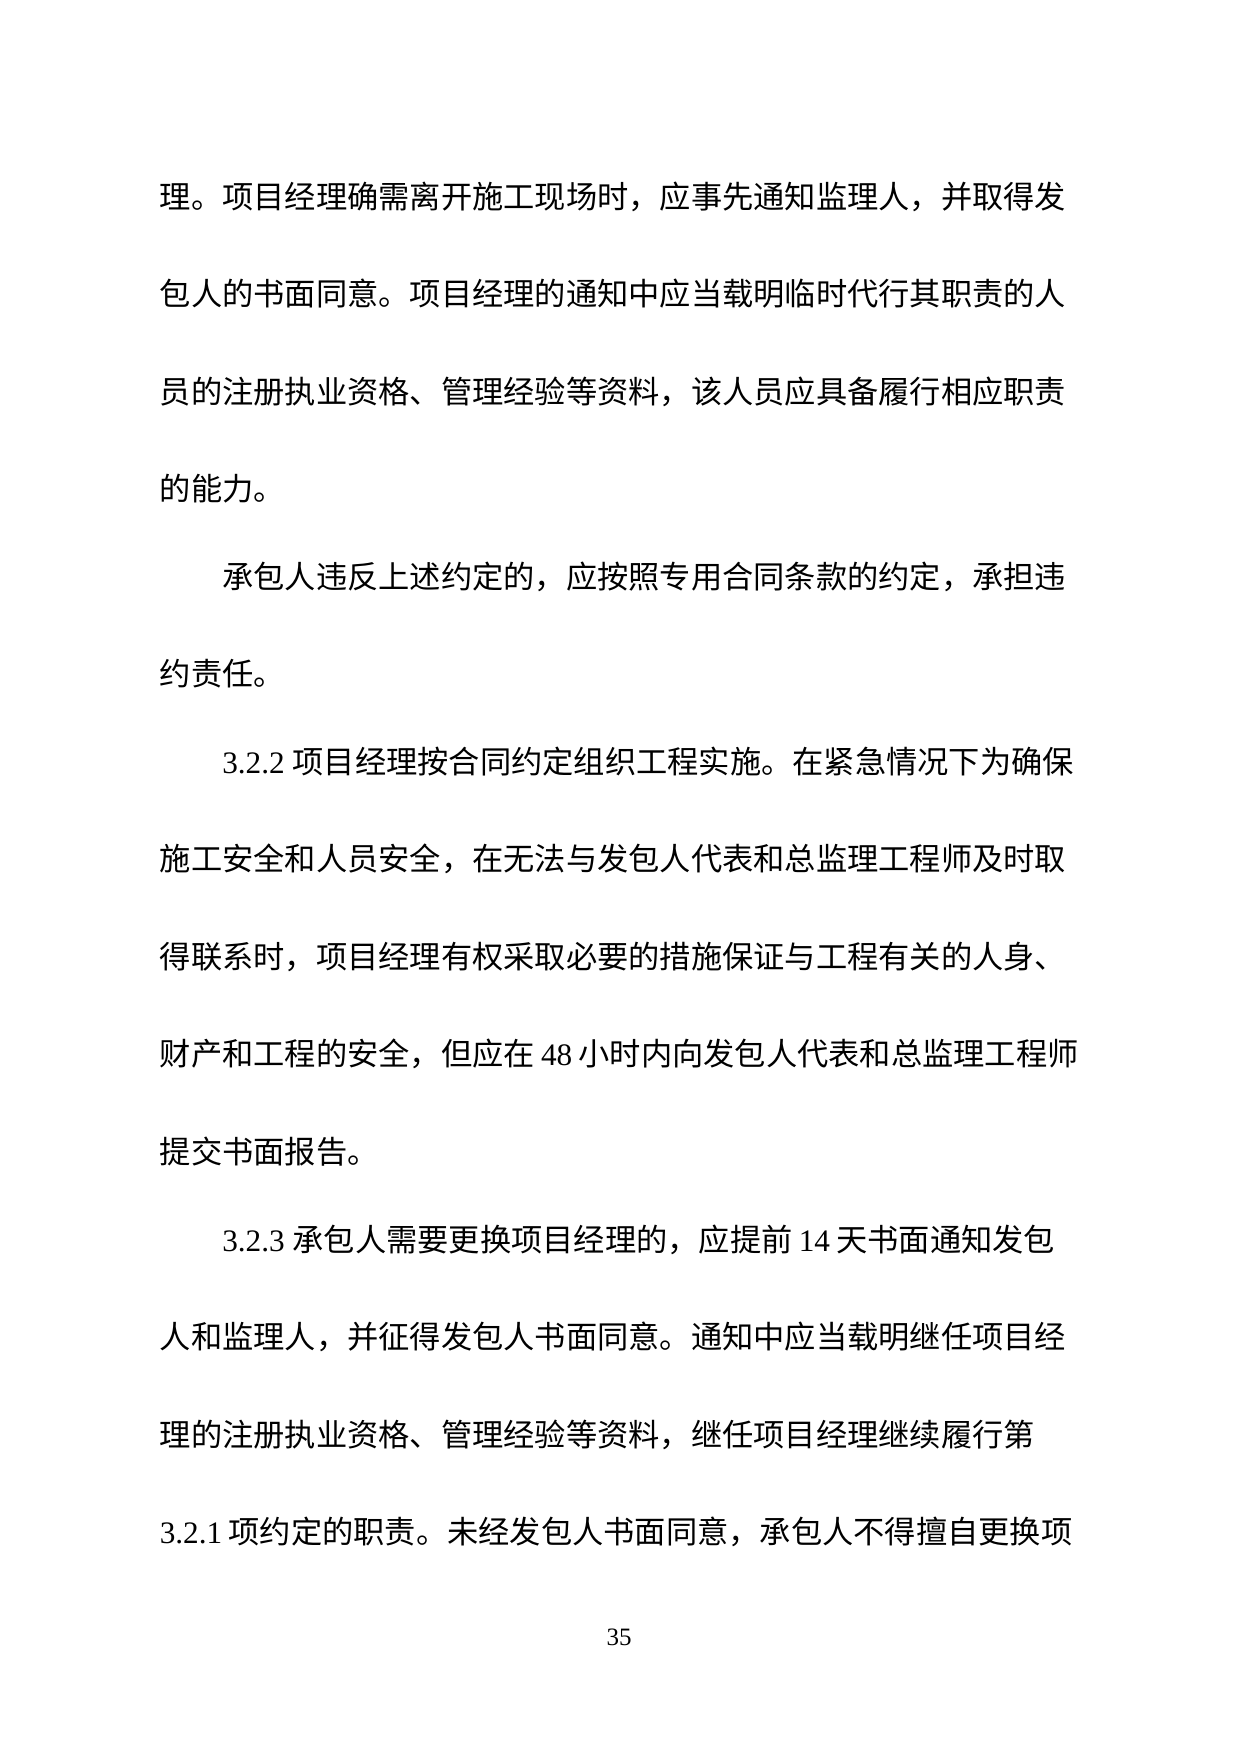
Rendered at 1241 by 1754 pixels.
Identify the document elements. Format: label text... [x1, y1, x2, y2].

text 3.2.2 项目经理按合同约定组织工程实施。在紧急情况下为确保施工安全和人员安全，在无法与发包人代表和总监理工程师及时取得联系时，项目经理有权采取必要的措施保证与工程有关的人身、财产和工程的安全，但应在48小时内向发包人代表和总监理工程师提交书面报告。 [159, 727, 1078, 1182]
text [159, 1205, 1078, 1562]
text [159, 162, 1078, 519]
text 承包人违反上述约定的，应按照专用合同条款的约定，承担违约责任。 [159, 542, 1078, 704]
